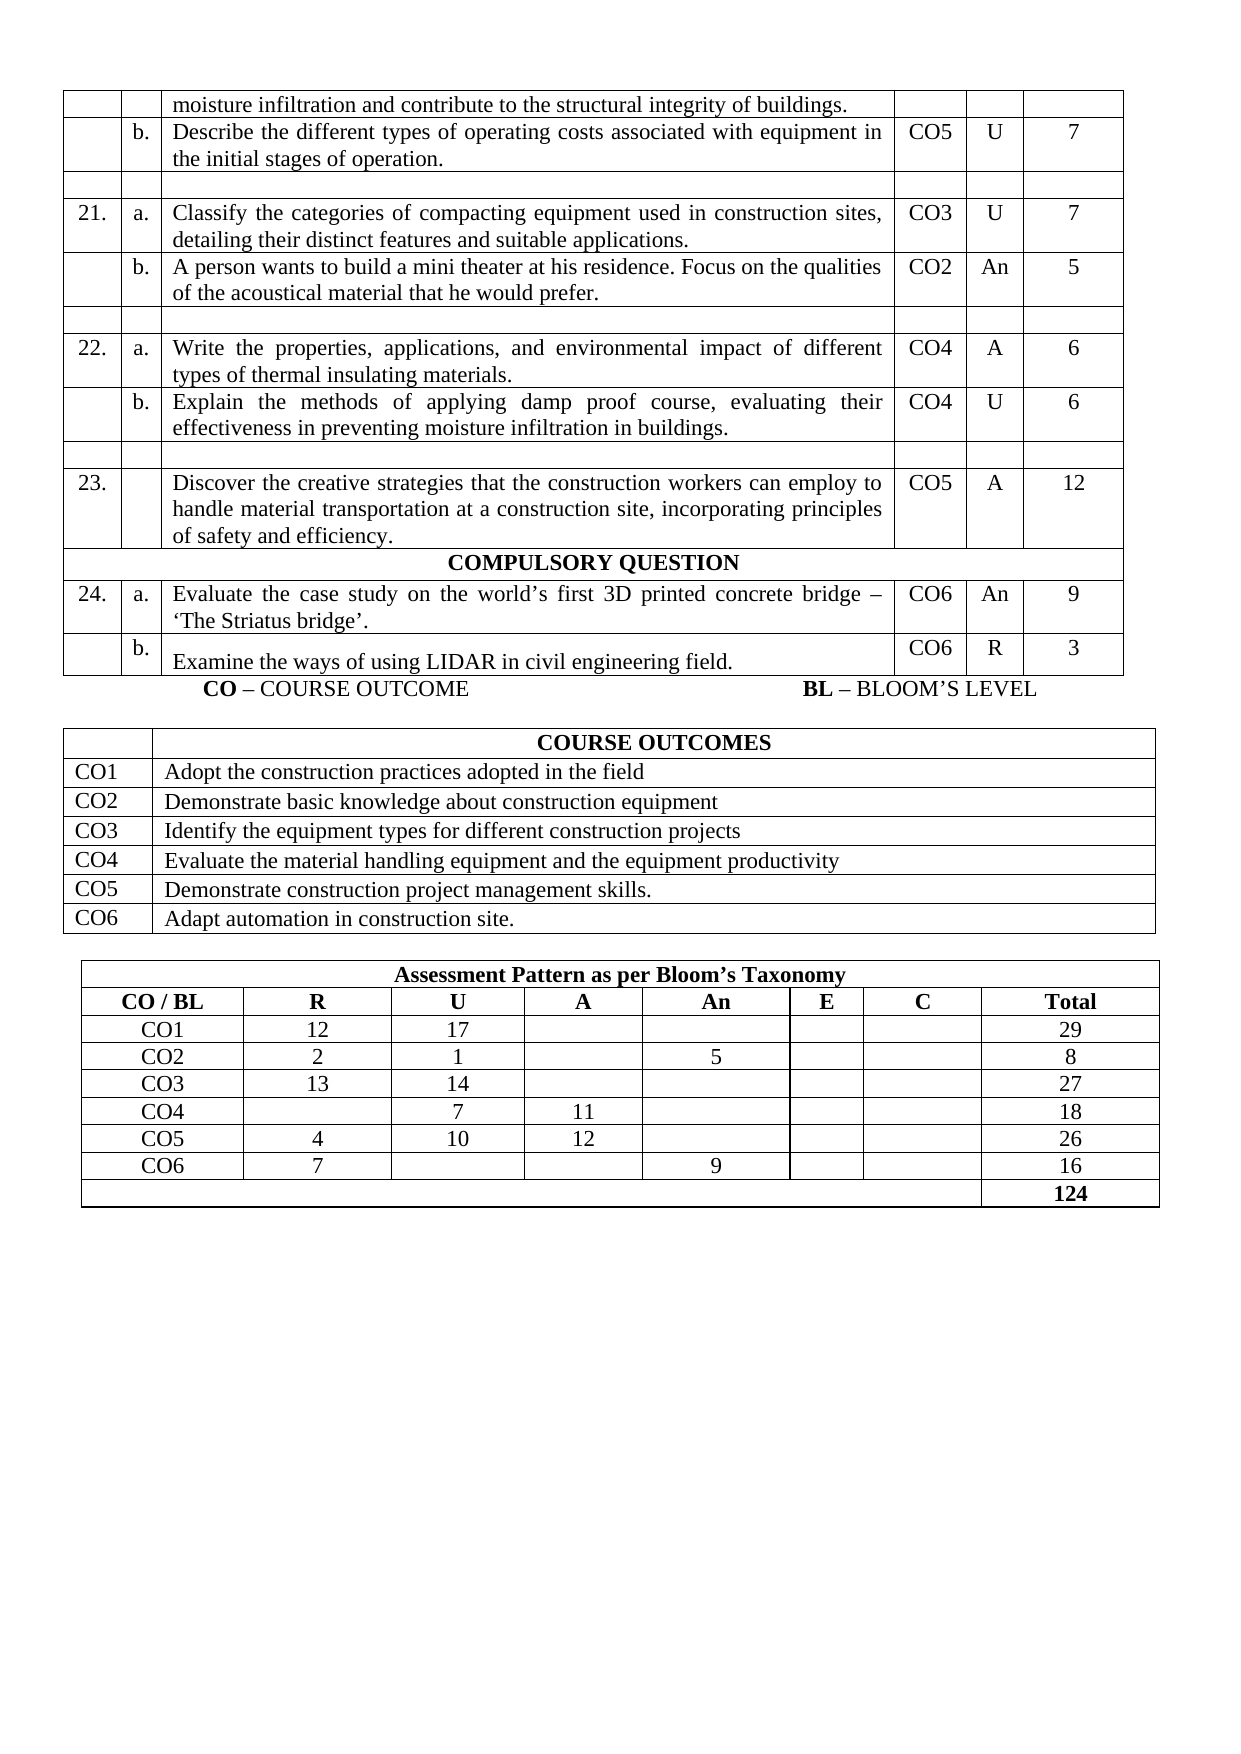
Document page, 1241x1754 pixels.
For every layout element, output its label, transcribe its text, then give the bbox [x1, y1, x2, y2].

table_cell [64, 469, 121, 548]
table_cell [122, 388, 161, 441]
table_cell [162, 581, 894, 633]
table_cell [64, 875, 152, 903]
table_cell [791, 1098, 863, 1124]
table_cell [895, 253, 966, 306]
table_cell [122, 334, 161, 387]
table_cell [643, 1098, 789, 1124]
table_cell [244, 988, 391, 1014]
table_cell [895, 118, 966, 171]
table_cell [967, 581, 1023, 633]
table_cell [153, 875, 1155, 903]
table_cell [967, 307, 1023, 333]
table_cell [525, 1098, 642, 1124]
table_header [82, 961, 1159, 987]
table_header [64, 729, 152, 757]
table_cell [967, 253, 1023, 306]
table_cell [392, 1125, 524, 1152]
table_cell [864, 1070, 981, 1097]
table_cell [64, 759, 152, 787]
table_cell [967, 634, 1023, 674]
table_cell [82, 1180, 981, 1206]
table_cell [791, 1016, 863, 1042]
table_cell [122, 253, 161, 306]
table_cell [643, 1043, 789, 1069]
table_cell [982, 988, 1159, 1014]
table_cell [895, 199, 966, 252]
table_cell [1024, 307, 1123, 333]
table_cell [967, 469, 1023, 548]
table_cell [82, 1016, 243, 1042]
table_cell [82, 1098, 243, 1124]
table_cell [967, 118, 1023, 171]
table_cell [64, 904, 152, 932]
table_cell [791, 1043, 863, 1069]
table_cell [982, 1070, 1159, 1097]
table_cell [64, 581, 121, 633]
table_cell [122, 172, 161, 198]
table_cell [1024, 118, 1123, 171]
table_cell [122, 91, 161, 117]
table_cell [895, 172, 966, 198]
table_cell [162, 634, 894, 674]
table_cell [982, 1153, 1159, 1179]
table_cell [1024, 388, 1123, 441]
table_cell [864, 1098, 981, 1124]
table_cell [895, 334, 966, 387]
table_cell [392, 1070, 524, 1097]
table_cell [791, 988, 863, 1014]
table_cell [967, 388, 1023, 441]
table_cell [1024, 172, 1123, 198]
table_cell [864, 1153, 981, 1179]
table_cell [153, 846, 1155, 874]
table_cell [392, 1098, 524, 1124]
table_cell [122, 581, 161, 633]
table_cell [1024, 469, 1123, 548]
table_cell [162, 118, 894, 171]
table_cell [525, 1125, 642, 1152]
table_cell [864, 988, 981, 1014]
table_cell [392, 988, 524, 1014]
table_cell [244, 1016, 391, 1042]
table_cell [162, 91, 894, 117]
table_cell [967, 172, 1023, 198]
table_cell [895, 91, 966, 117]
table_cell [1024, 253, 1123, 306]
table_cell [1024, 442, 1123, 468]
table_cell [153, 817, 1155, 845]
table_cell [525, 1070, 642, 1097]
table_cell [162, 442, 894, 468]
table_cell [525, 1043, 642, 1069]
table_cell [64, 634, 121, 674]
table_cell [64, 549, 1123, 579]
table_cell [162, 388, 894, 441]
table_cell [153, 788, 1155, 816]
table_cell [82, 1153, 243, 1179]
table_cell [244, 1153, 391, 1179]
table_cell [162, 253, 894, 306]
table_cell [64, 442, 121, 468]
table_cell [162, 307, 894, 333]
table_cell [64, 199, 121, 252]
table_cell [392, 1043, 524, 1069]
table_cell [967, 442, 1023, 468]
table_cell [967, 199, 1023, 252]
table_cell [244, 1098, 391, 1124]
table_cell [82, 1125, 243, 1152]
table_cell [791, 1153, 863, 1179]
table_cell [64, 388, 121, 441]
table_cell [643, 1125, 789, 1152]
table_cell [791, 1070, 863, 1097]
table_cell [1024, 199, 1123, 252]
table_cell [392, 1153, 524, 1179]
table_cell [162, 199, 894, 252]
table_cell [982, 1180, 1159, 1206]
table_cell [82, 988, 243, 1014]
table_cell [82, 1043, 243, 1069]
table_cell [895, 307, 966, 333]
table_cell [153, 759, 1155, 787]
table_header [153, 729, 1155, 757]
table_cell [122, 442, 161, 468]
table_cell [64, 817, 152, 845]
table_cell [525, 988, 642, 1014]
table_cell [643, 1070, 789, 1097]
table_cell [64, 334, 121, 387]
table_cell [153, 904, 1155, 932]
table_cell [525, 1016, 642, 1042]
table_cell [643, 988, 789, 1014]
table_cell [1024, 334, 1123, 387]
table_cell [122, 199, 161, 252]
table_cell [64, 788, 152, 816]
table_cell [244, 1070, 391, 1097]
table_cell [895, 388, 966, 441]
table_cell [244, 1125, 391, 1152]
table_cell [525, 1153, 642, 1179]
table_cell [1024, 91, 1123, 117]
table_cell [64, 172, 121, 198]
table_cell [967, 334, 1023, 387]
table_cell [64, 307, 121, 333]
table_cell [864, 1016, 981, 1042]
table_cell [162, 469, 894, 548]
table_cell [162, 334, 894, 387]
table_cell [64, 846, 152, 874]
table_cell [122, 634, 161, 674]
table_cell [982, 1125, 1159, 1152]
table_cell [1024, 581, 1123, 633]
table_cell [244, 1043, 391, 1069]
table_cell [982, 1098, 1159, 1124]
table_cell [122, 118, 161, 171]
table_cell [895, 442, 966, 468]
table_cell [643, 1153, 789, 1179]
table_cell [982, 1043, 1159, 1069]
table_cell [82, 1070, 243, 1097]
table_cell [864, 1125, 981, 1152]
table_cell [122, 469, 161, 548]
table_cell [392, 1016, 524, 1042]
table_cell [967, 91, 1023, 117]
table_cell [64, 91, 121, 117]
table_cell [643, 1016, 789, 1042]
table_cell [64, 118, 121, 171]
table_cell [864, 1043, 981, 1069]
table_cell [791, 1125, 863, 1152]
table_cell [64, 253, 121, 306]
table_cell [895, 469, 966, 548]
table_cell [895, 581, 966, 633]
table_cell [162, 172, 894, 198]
text CO – COURSE OUTCOME BL – BLOOM’S LEVEL [90, 676, 1150, 702]
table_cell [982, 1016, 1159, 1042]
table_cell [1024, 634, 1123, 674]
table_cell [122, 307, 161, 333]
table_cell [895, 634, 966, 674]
